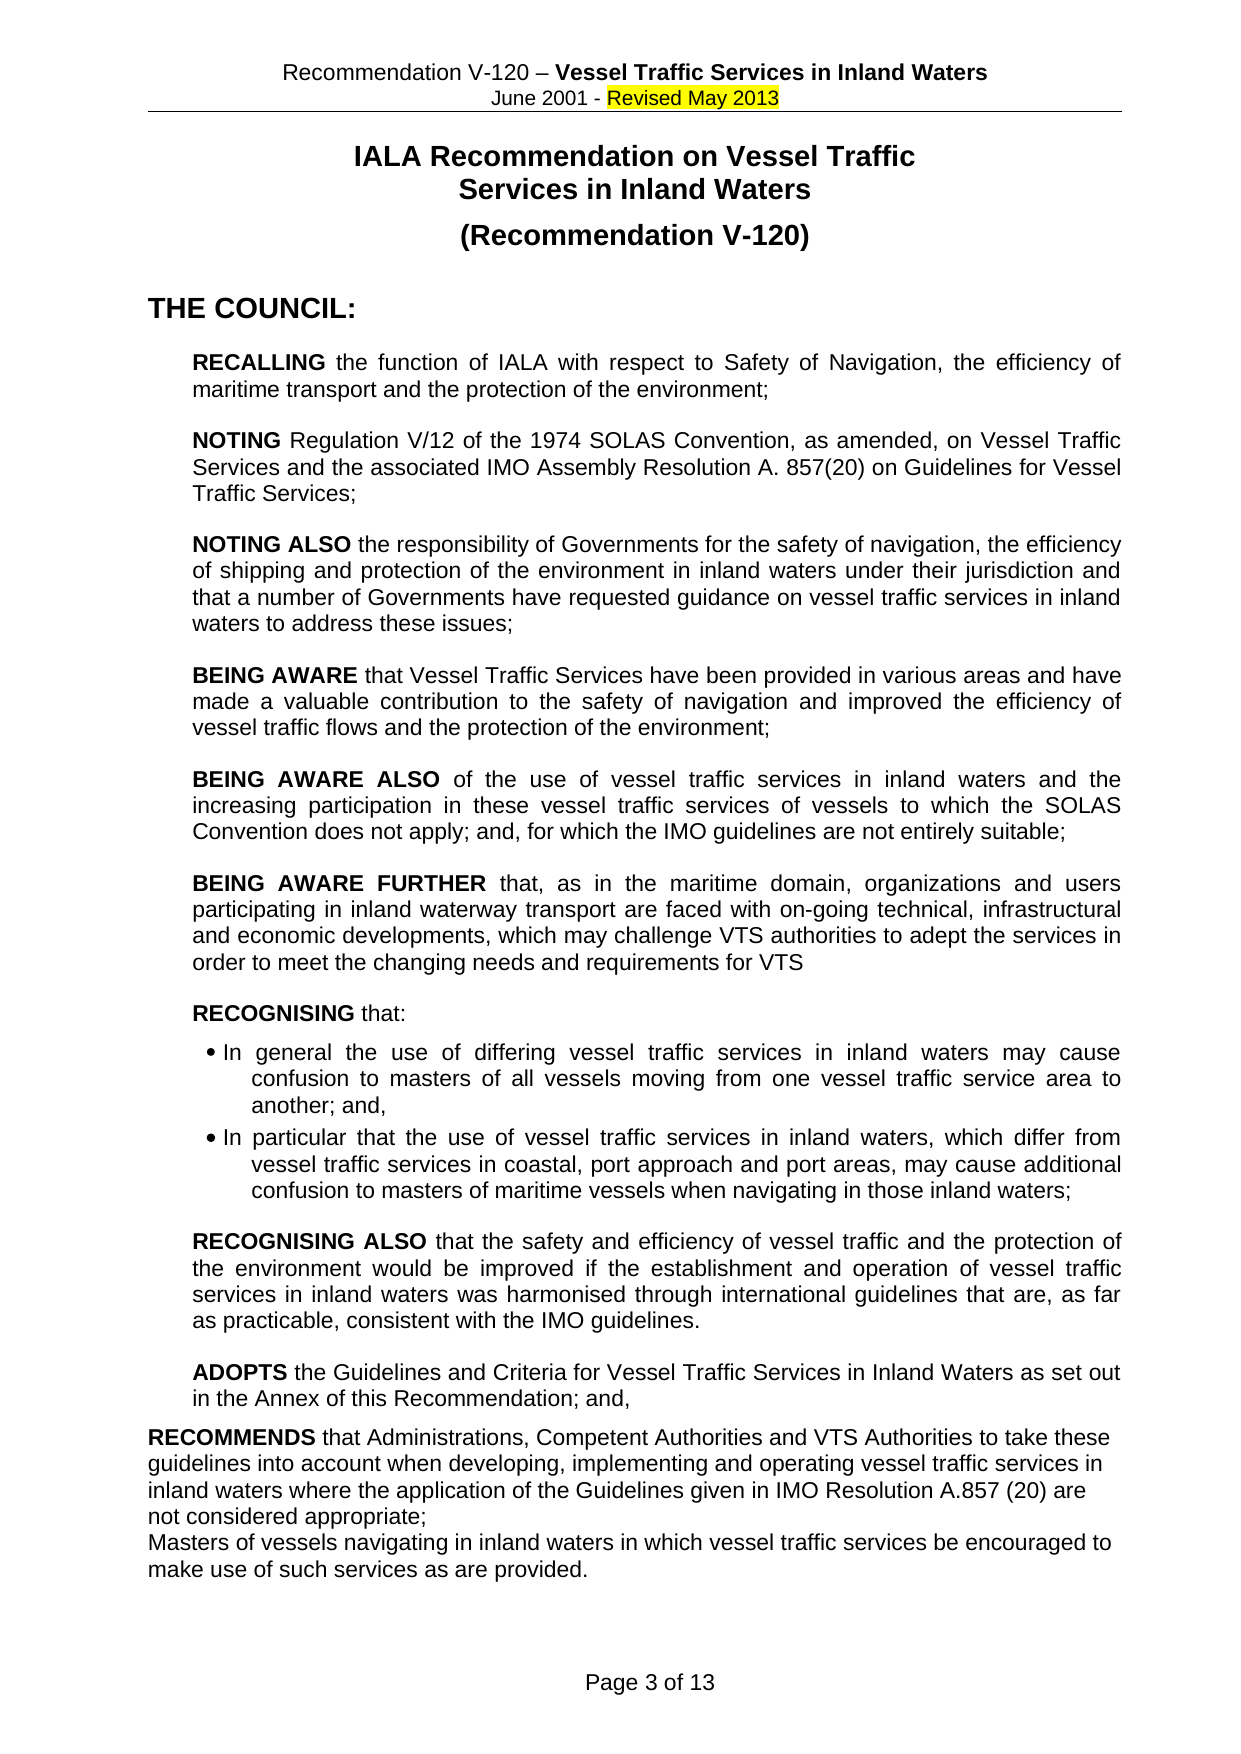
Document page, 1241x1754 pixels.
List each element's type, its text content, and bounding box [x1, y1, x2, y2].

text BEING AWARE that Vessel Traffic Services have been provided in various areas and have made a valuable contribution to the safety of navigation and improved the efficiency of vessel traffic flows and the protection of the environment; [192, 662, 1122, 741]
text THE COUNCIL: [148, 291, 1122, 324]
text NOTING ALSO the responsibility of Governments for the safety of navigation, the efficiency of shipping and protection of the environment in inland waters under their jurisdiction and that a number of Governments have requested guidance on vessel traffic services in inland waters to address these issues; [192, 531, 1122, 637]
text ADOPTS the Guidelines and Criteria for Vessel Traffic Services in Inland Waters as set out in the Annex of this Recommendation; and, [192, 1359, 1122, 1411]
text RECOGNISING ALSO that the safety and efficiency of vessel traffic and the protection of the environment would be improved if the establishment and operation of vessel traffic services in inland waters was harmonised through international guidelines that are, as far as practicable, consistent with the IMO guidelines. [192, 1228, 1122, 1334]
text In general the use of differing vessel traffic services in inland waters may cause confusion to masters of all vessels moving from one vessel traffic service area to another; and, [207, 1039, 1122, 1118]
text RECOMMENDS that Administrations, Competent Authorities and VTS Authorities to take these guidelines into account when developing, implementing and operating vessel traffic services in inland waters where the application of the Guidelines given in IMO Resolution A.857 (20) are not considered appropriate; [148, 1424, 1122, 1529]
text Masters of vessels navigating in inland waters in which vessel traffic services be encouraged to make use of such services as are provided. [148, 1529, 1122, 1582]
text BEING AWARE ALSO of the use of vessel traffic services in inland waters and the increasing participation in these vessel traffic services of vessels to which the SOLAS Convention does not apply; and, for which the IMO guidelines are not entirely suitable; [192, 766, 1122, 845]
text RECOGNISING that: [192, 1000, 1122, 1026]
text BEING AWARE FURTHER that, as in the maritime domain, organizations and users participating in inland waterway transport are faced with on-going technical, infrastructural and economic developments, which may challenge VTS authorities to adept the services in order to meet the changing needs and requirements for VTS [192, 870, 1122, 975]
text IALA Recommendation on Vessel Traffic Services in Inland Waters [298, 139, 972, 206]
text In particular that the use of vessel traffic services in inland waters, which differ from vessel traffic services in coastal, port approach and port areas, may cause additional confusion to masters of maritime vessels when navigating in those inland waters; [207, 1124, 1122, 1203]
text NOTING Regulation V/12 of the 1974 SOLAS Convention, as amended, on Vessel Traffic Services and the associated IMO Assembly Resolution A. 857(20) on Guidelines for Vessel Traffic Services; [192, 427, 1122, 506]
text (Recommendation V-120) [298, 218, 972, 252]
text RECALLING the function of IALA with respect to Safety of Navigation, the efficiency of maritime transport and the protection of the environment; [192, 349, 1122, 402]
